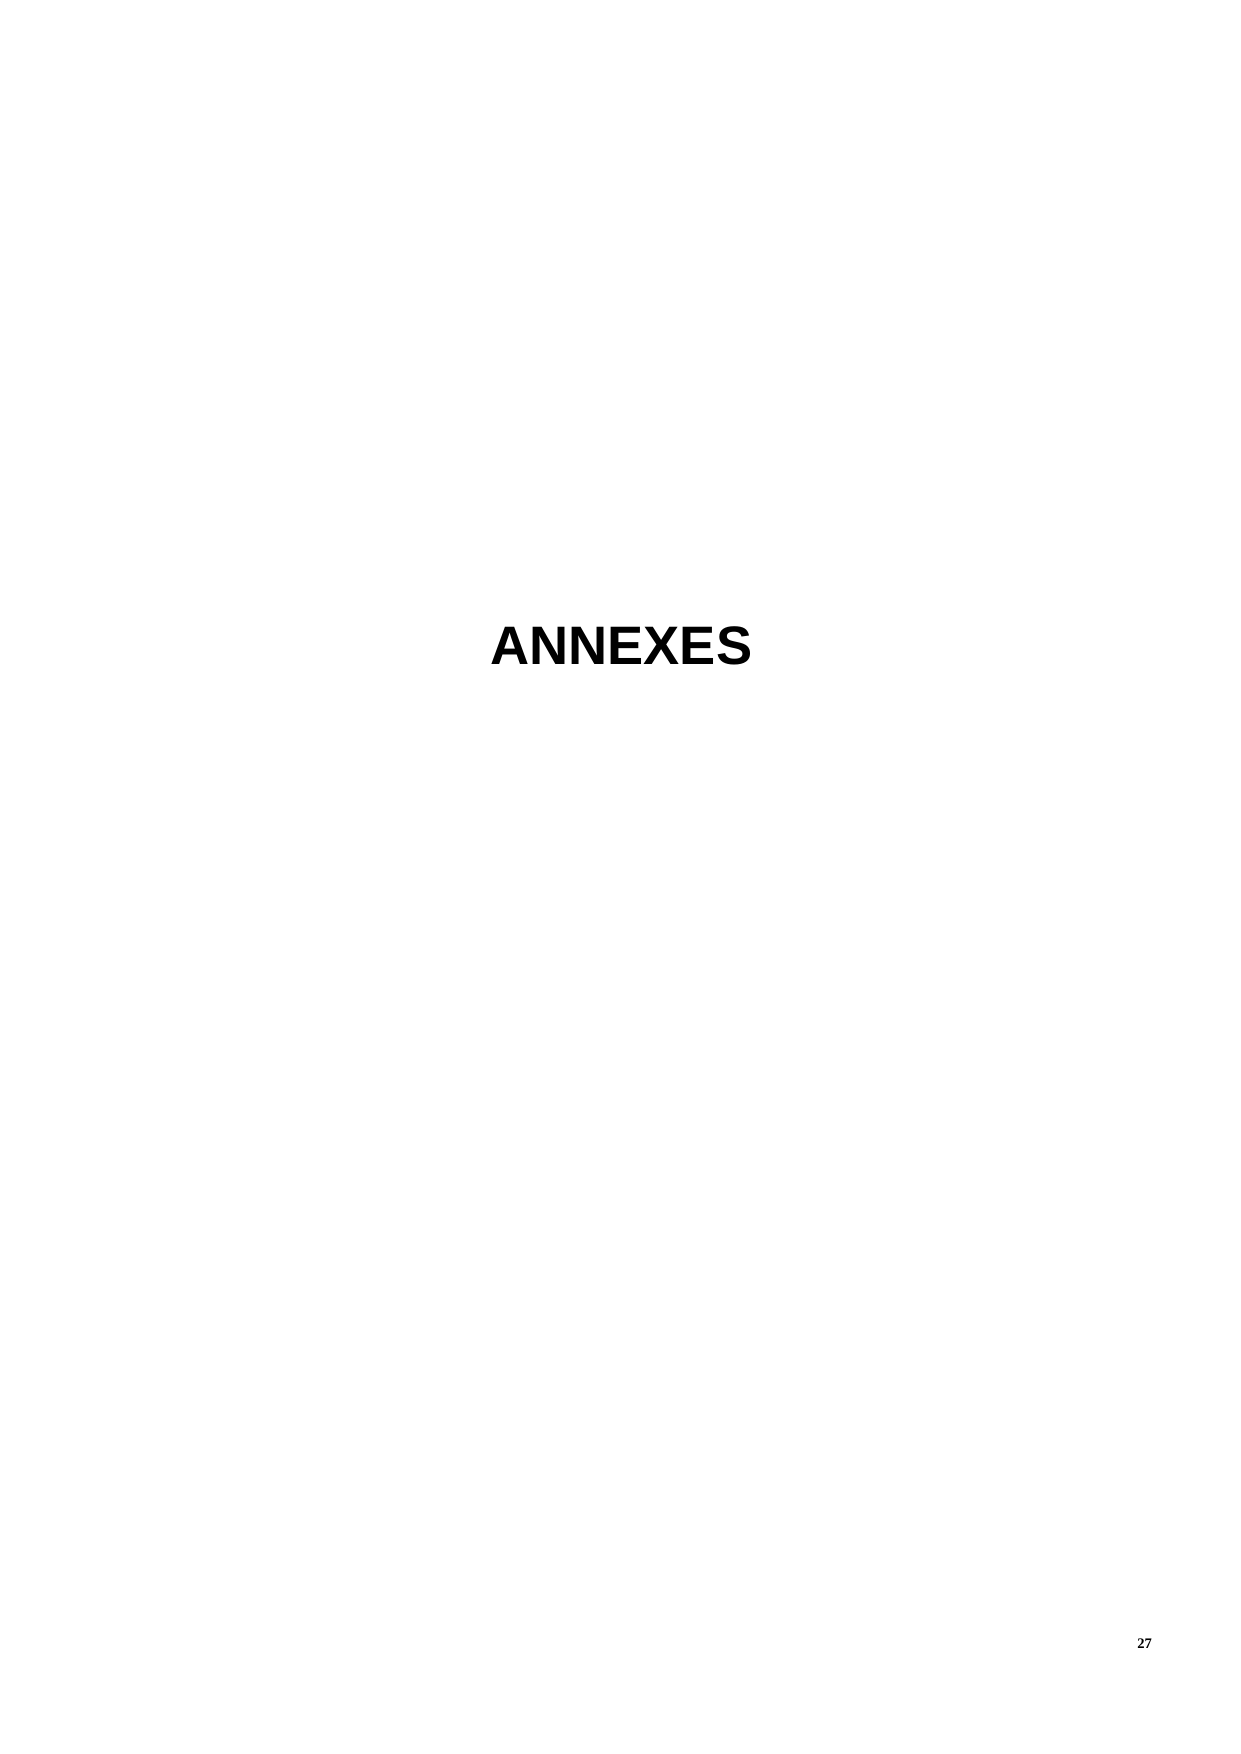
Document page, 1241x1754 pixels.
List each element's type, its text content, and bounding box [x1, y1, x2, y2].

text ANNEXES [89, 614, 1154, 676]
